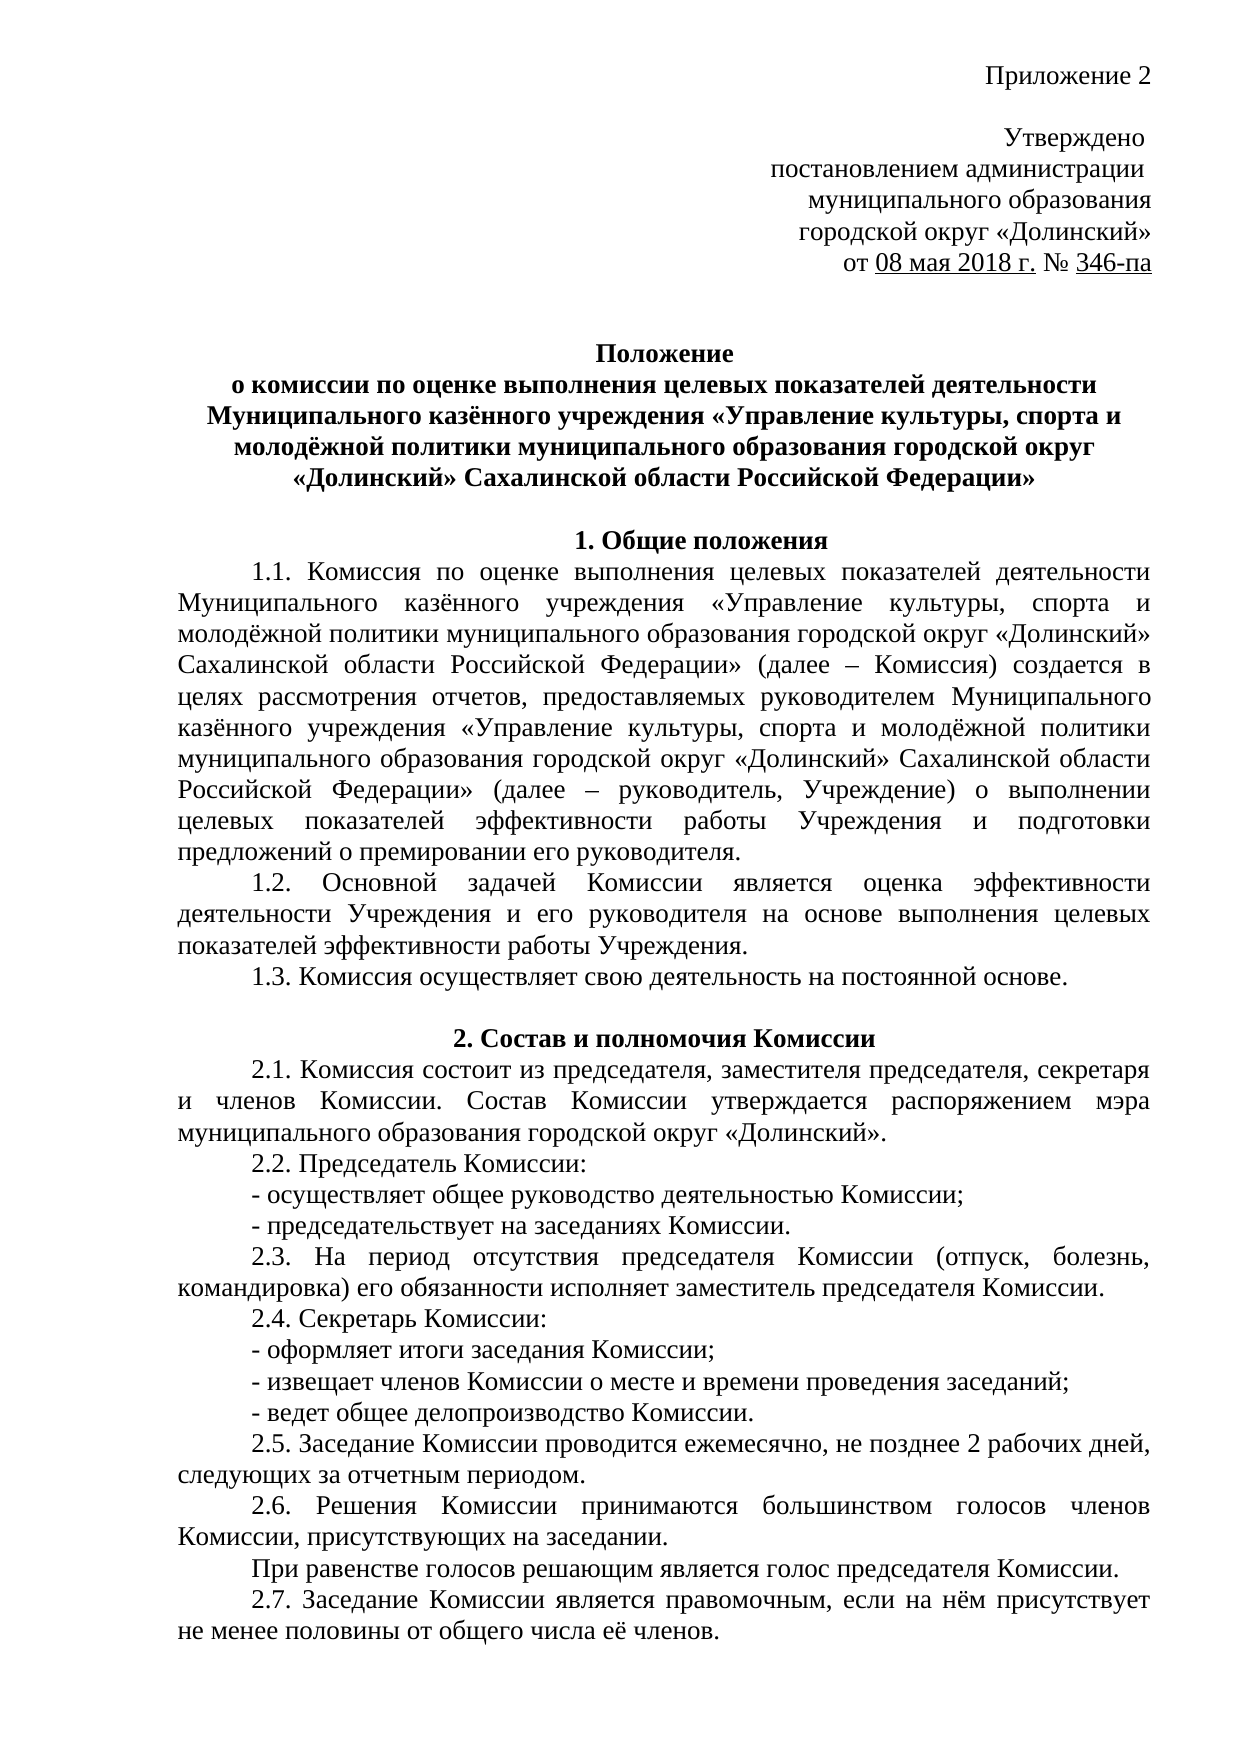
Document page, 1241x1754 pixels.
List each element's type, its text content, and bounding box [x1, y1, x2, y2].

text Приложение 2 [177, 59, 1152, 90]
text 1. Общие положения [177, 524, 1152, 555]
text - председательствует на заседаниях Комиссии. [177, 1209, 1152, 1240]
text Утверждено постановлением администрации муниципального образования [177, 121, 1152, 215]
text 2.7. Заседание Комиссии является правомочным, если на нём присутствует не менее половины от общего числа её членов. [177, 1583, 1152, 1645]
text 1.3. Комиссия осуществляет свою деятельность на постоянной основе. [177, 960, 1152, 991]
text 2.6. Решения Комиссии принимаются большинством голосов членов Комиссии, присутствующих на заседании. [177, 1489, 1152, 1552]
text - осуществляет общее руководство деятельностью Комиссии; [177, 1178, 1152, 1209]
text городской округ «Долинский» [177, 215, 1152, 246]
text Положение [177, 337, 1152, 368]
text от 08 мая 2018 г. № 346-па [177, 246, 1152, 277]
text 2.1. Комиссия состоит из председателя, заместителя председателя, секретаря и членов Комиссии. Состав Комиссии утверждается распоряжением мэра муниципального образования городской округ «Долинский». [177, 1053, 1152, 1147]
text - ведет общее делопроизводство Комиссии. [177, 1396, 1152, 1427]
text 2.3. На период отсутствия председателя Комиссии (отпуск, болезнь, командировка) его обязанности исполняет заместитель председателя Комиссии. [177, 1240, 1152, 1302]
text - извещает членов Комиссии о месте и времени проведения заседаний; [177, 1365, 1152, 1396]
text 2.5. Заседание Комиссии проводится ежемесячно, не позднее 2 рабочих дней, следующих за отчетным периодом. [177, 1427, 1152, 1489]
text При равенстве голосов решающим является голос председателя Комиссии. [177, 1552, 1152, 1583]
text 1.1. Комиссия по оценке выполнения целевых показателей деятельности Муниципального казённого учреждения «Управление культуры, спорта и молодёжной политики муниципального образования городской округ «Долинский» Сахалинской области Российской Федерации» (далее – Комиссия) создается в целях рассмотрения отчетов, предоставляемых руководителем Муниципального казённого учреждения «Управление культуры, спорта и молодёжной политики муниципального образования городской округ «Долинский» Сахалинской области Российской Федерации» (далее – руководитель, Учреждение) о выполнении целевых показателей эффективности работы Учреждения и подготовки предложений о премировании его руководителя. [177, 555, 1152, 866]
text 2.4. Секретарь Комиссии: [177, 1302, 1152, 1334]
text 2.2. Председатель Комиссии: [177, 1147, 1152, 1178]
text 1.2. Основной задачей Комиссии является оценка эффективности деятельности Учреждения и его руководителя на основе выполнения целевых показателей эффективности работы Учреждения. [177, 866, 1152, 960]
text 2. Состав и полномочия Комиссии [177, 1022, 1152, 1053]
text - оформляет итоги заседания Комиссии; [177, 1334, 1152, 1365]
text о комиссии по оценке выполнения целевых показателей деятельности Муниципального казённого учреждения «Управление культуры, спорта и молодёжной политики муниципального образования городской округ «Долинский» Сахалинской области Российской Федерации» [177, 368, 1152, 493]
